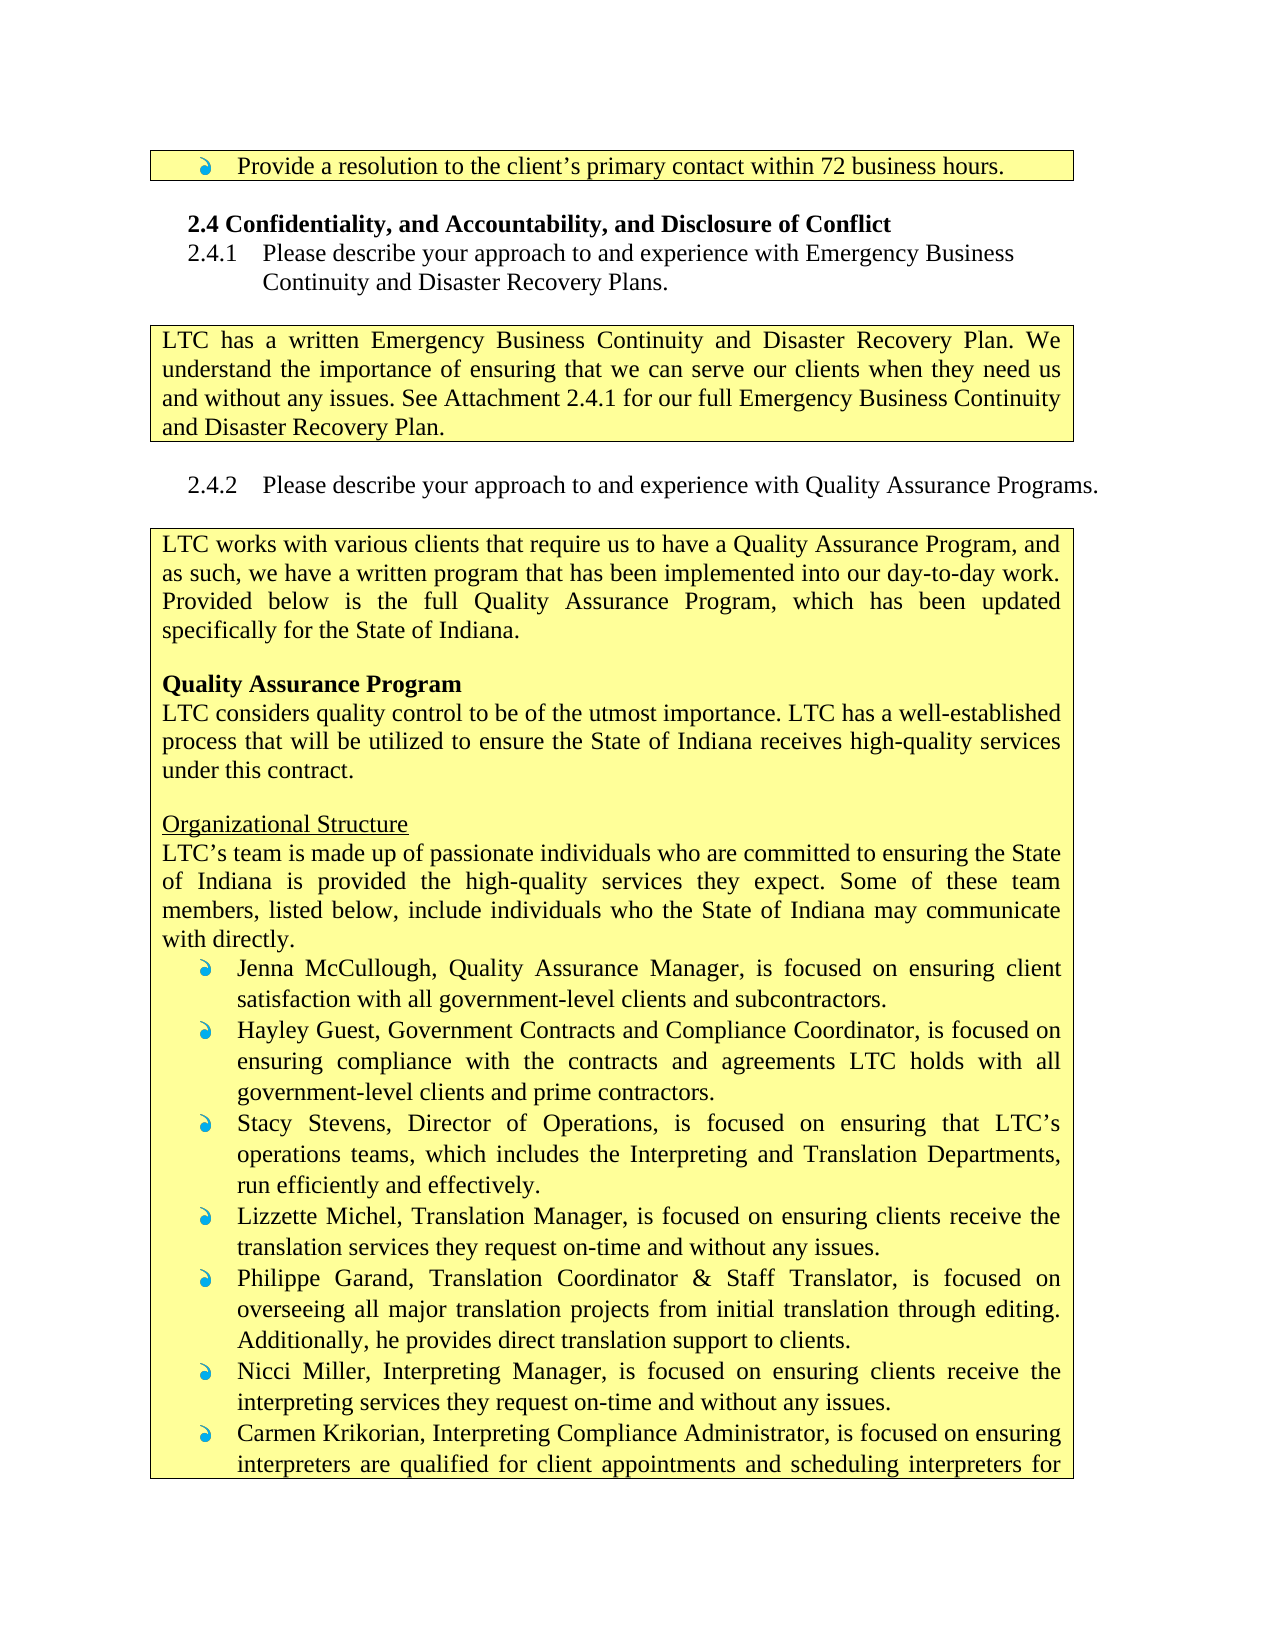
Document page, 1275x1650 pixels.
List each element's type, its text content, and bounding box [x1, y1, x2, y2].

list Confidentiality, and Accountability, and Disclosure of Conflict [187, 209, 1125, 238]
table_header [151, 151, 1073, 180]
picture [200, 1269, 211, 1278]
list Please describe your approach to and experience with Emergency Business Continuity and Disaster Recovery Plans. [187, 238, 1125, 296]
list Please describe your approach to and experience with Quality Assurance Programs. [187, 470, 1125, 499]
table_header LTC has a written Emergency Business Continuity and Disaster Recovery Plan. We understand the importance of ensuring that we can serve our clients when they need us and without any issues. See Attachment 2.4.1 for our full Emergency Business Continuity and Disaster Recovery Plan. [151, 326, 1073, 441]
picture [200, 1363, 211, 1372]
picture [200, 157, 211, 166]
picture [200, 959, 211, 968]
picture [200, 1425, 211, 1434]
picture [200, 1021, 211, 1030]
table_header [151, 529, 1073, 1478]
picture [200, 1207, 211, 1216]
picture [200, 1114, 211, 1123]
